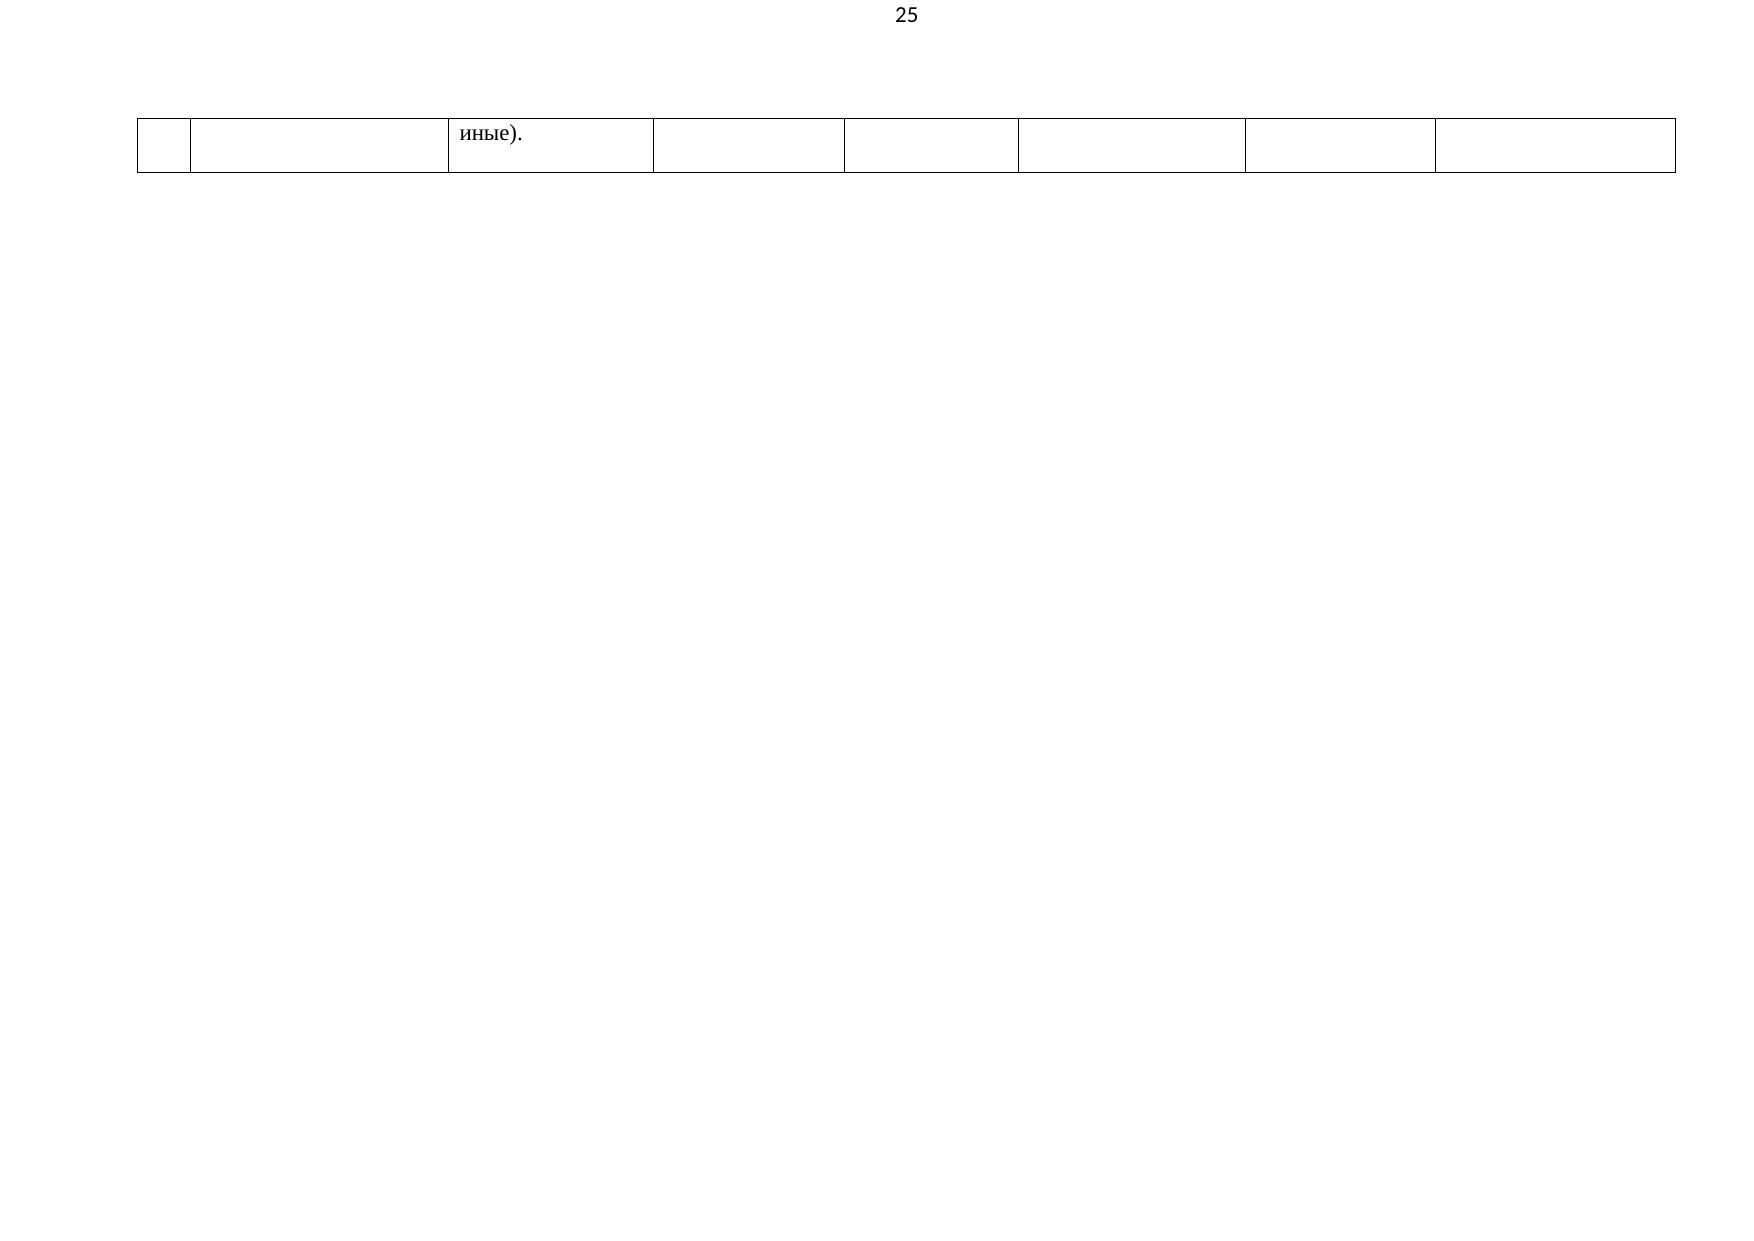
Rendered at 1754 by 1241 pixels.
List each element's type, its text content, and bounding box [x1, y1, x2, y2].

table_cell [845, 119, 1018, 172]
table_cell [449, 119, 653, 172]
table_cell 2 [138, 119, 190, 172]
table_cell - [1436, 119, 1675, 172]
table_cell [191, 119, 448, 172]
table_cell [1019, 119, 1245, 172]
table_cell - [1246, 119, 1435, 172]
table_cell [654, 119, 844, 172]
